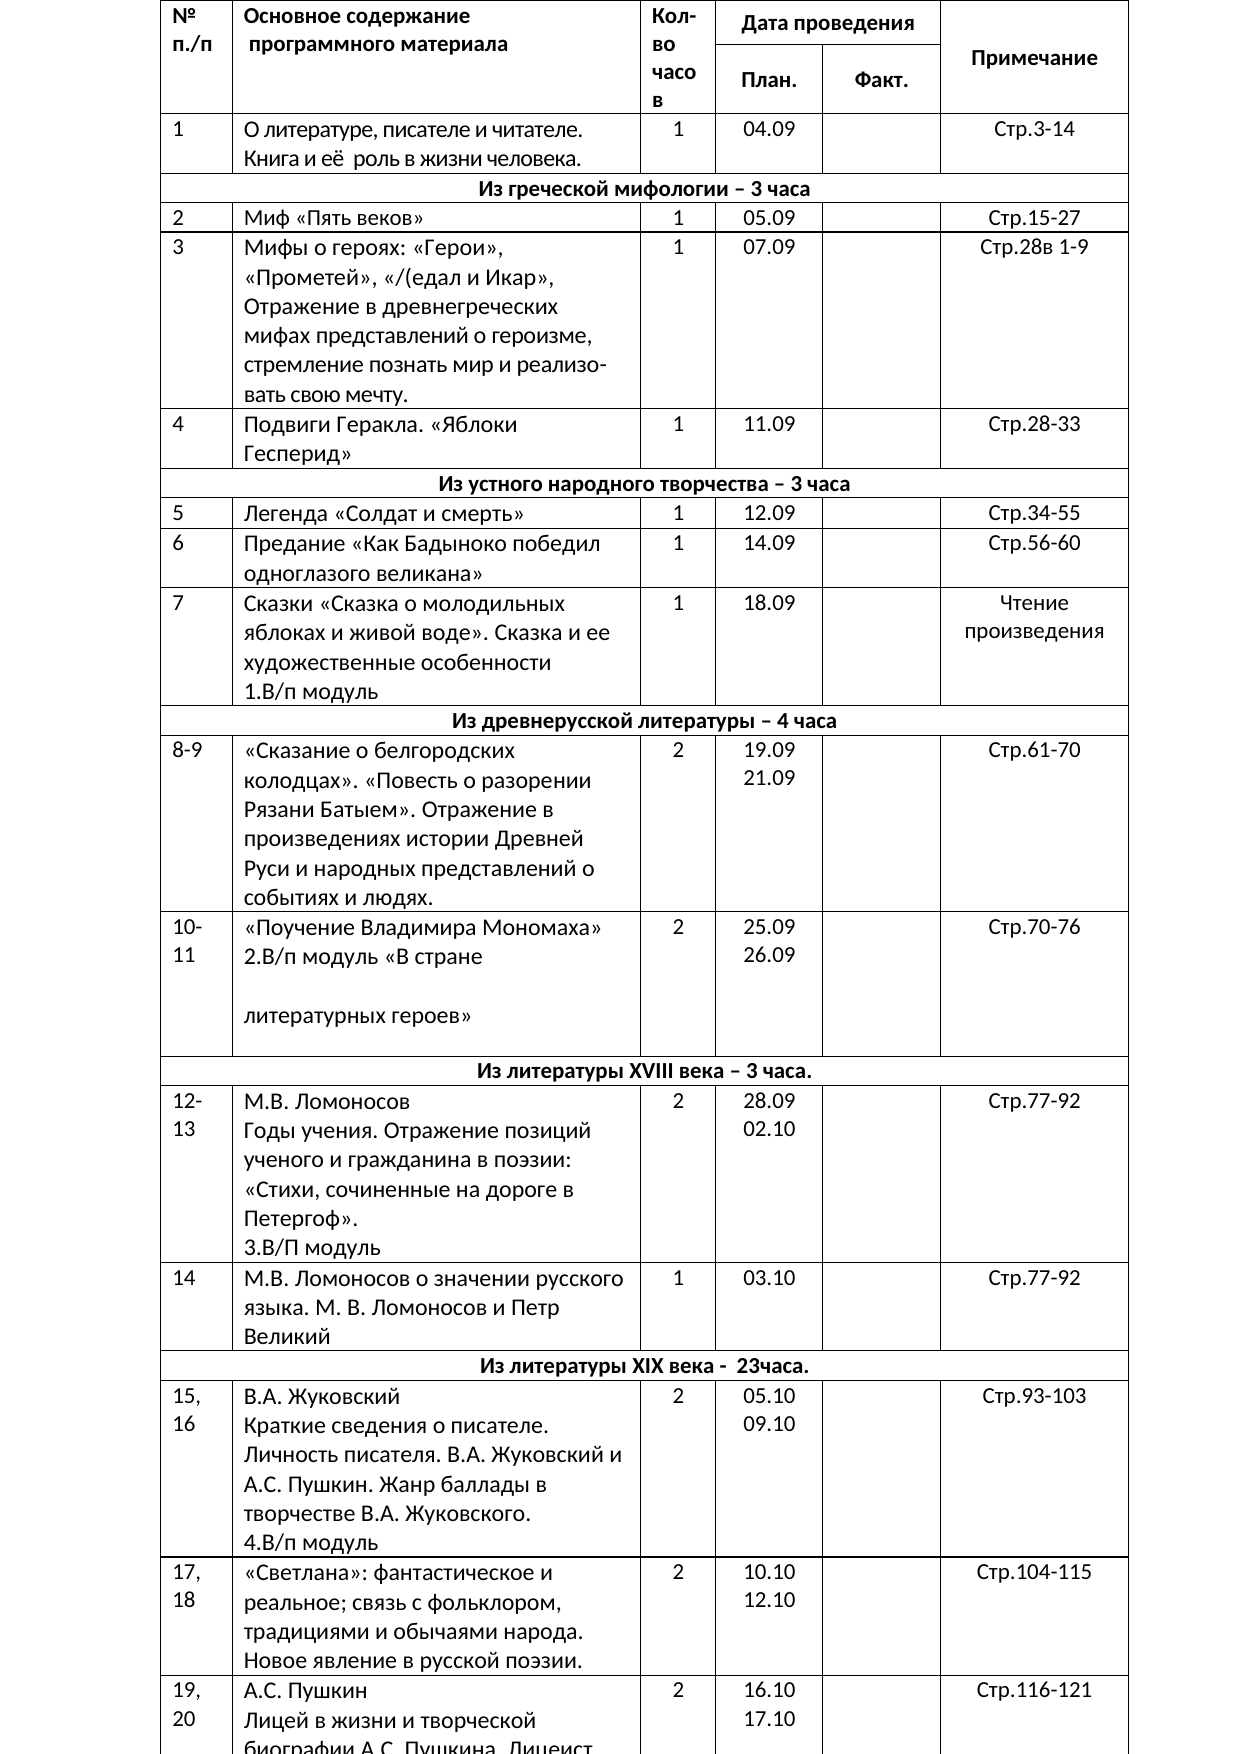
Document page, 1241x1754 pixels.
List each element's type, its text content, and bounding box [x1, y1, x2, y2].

table_cell [823, 498, 940, 527]
table_cell 7 [161, 588, 232, 705]
table_cell О литературе, писателе и читателе. Книга и её роль в жизни человека. [233, 114, 640, 173]
table_cell Из древнерусской литературы – 4 часа [161, 706, 1128, 734]
table_cell [823, 736, 940, 911]
table_cell Мифы о героях: «Герои», «Прометей», «/(едал и Икар», Отражение в древнегреческих мифах представлений о героизме, стремление познать мир и реализовать свою мечту. [233, 233, 640, 408]
table_cell Стр.93-103 [941, 1381, 1128, 1556]
table_cell [823, 1381, 940, 1556]
table_cell «Сказание о белгородских колодцах». «Повесть о разорении Рязани Батыем». Отражение в произведениях истории Древней Руси и народных представлений о событиях и людях. [233, 736, 640, 911]
table_cell [823, 588, 940, 705]
table_cell [823, 233, 940, 408]
table_cell 1 [641, 498, 715, 527]
table_cell 6 [161, 529, 232, 587]
table_cell 2 [641, 1558, 715, 1674]
table_cell 4 [161, 409, 232, 468]
table_cell Факт. [823, 45, 940, 113]
table_cell Легенда «Солдат и смерть» [233, 498, 640, 527]
table_cell «Поучение Владимира Мономаха» 2.В/п модуль «В стране литературных героев» [233, 912, 640, 1056]
table_header Основное содержание программного материала [233, 1, 640, 113]
table_cell План. [716, 45, 822, 113]
table_cell Стр.3-14 [941, 114, 1128, 173]
table_cell 1 [641, 588, 715, 705]
table_cell [823, 1086, 940, 1262]
table_cell 04.09 [716, 114, 822, 173]
table_cell М.В. Ломоносов о значении русского языка. М. В. Ломоносов и Петр Великий [233, 1263, 640, 1350]
table_cell [823, 529, 940, 587]
table_cell Стр.77-92 [941, 1263, 1128, 1350]
table_cell 07.09 [716, 233, 822, 408]
table_cell Из литературы XVIII века – 3 часа. [161, 1057, 1128, 1085]
table_cell Стр.70-76 [941, 912, 1128, 1056]
table_cell В.А. Жуковский Краткие сведения о писателе. Личность писателя. В.А. Жуковский и А.С. Пушкин. Жанр баллады в творчестве В.А. Жуковского. 4.В/п модуль [233, 1381, 640, 1556]
table_cell Стр.77-92 [941, 1086, 1128, 1262]
table_cell [823, 203, 940, 231]
table_cell 1 [161, 114, 232, 173]
table_header Кол-во часов [641, 1, 715, 113]
table_cell Стр.61-70 [941, 736, 1128, 911]
table_cell Сказки «Сказка о молодильных яблоках и живой воде». Сказка и ее художественные особенности 1.В/п модуль [233, 588, 640, 705]
table_cell 10-11 [161, 912, 232, 1056]
table_cell Стр.104-115 [941, 1558, 1128, 1674]
table_cell 1 [641, 1263, 715, 1350]
table_cell 12-13 [161, 1086, 232, 1262]
table_cell 2 [161, 203, 232, 231]
table_cell 05.09 [716, 203, 822, 231]
table_cell 18.09 [716, 588, 822, 705]
table_cell Стр.56-60 [941, 529, 1128, 587]
table_cell 1 [641, 409, 715, 468]
table_cell 1 [641, 233, 715, 408]
table_cell [823, 1558, 940, 1674]
table_cell Предание «Как Бадыноко победил одноглазого великана» [233, 529, 640, 587]
table_cell 11.09 [716, 409, 822, 468]
table_cell 12.09 [716, 498, 822, 527]
table_cell 17, 18 [161, 1558, 232, 1674]
table_cell 14 [161, 1263, 232, 1350]
table_cell А.С. Пушкин Лицей в жизни и творческой биографии А.С. Пушкина. Лицеист А.С. Пушкин в литературной жизни Петербурга [233, 1676, 640, 1754]
table_cell 2 [641, 736, 715, 911]
table_cell 05.10 09.10 [716, 1381, 822, 1556]
table_cell Стр.34-55 [941, 498, 1128, 527]
table_cell Стр.28-33 [941, 409, 1128, 468]
table_cell 2 [641, 1676, 715, 1754]
table_cell «Светлана»: фантастическое и реальное; связь с фольклором, традициями и обычаями народа. Новое явление в русской поэзии. [233, 1558, 640, 1674]
table_cell [823, 1676, 940, 1754]
table_cell 5 [161, 498, 232, 527]
table_cell 25.09 26.09 [716, 912, 822, 1056]
table_cell 14.09 [716, 529, 822, 587]
table_cell 03.10 [716, 1263, 822, 1350]
table_cell 2 [641, 1381, 715, 1556]
table_cell [823, 1263, 940, 1350]
table_cell [823, 912, 940, 1056]
table_header Дата проведения [716, 1, 940, 44]
table_cell 1 [641, 203, 715, 231]
table_cell Стр.15-27 [941, 203, 1128, 231]
table_cell 3 [161, 233, 232, 408]
table_cell 19.09 21.09 [716, 736, 822, 911]
table_cell Из греческой мифологии – 3 часа [161, 174, 1128, 202]
table_cell 16.10 17.10 [716, 1676, 822, 1754]
table_cell 1 [641, 529, 715, 587]
table_cell Из устного народного творчества – 3 часа [161, 469, 1128, 497]
table_cell Подвиги Геракла. «Яблоки Гесперид» [233, 409, 640, 468]
table_cell Стр.28в 1-9 [941, 233, 1128, 408]
table_cell Из литературы XIX века - 23часа. [161, 1351, 1128, 1380]
table_cell 1 [641, 114, 715, 173]
table_cell 2 [641, 912, 715, 1056]
table_cell Миф «Пять веков» [233, 203, 640, 231]
table_cell 10.10 12.10 [716, 1558, 822, 1674]
table_cell М.В. Ломоносов Годы учения. Отражение позиций ученого и гражданина в поэзии: «Стихи, сочиненные на дороге в Петергоф». 3.В/П модуль [233, 1086, 640, 1262]
table_cell 2 [641, 1086, 715, 1262]
table_cell [823, 114, 940, 173]
table_cell 19, 20 [161, 1676, 232, 1754]
table_cell 8-9 [161, 736, 232, 911]
table_cell Стр.116-121 [941, 1676, 1128, 1754]
table_header № п./п [161, 1, 232, 113]
table_cell Чтение произведения [941, 588, 1128, 705]
table_cell 15, 16 [161, 1381, 232, 1556]
table_cell [823, 409, 940, 468]
table_header Примечание [941, 1, 1128, 113]
table_cell 28.09 02.10 [716, 1086, 822, 1262]
